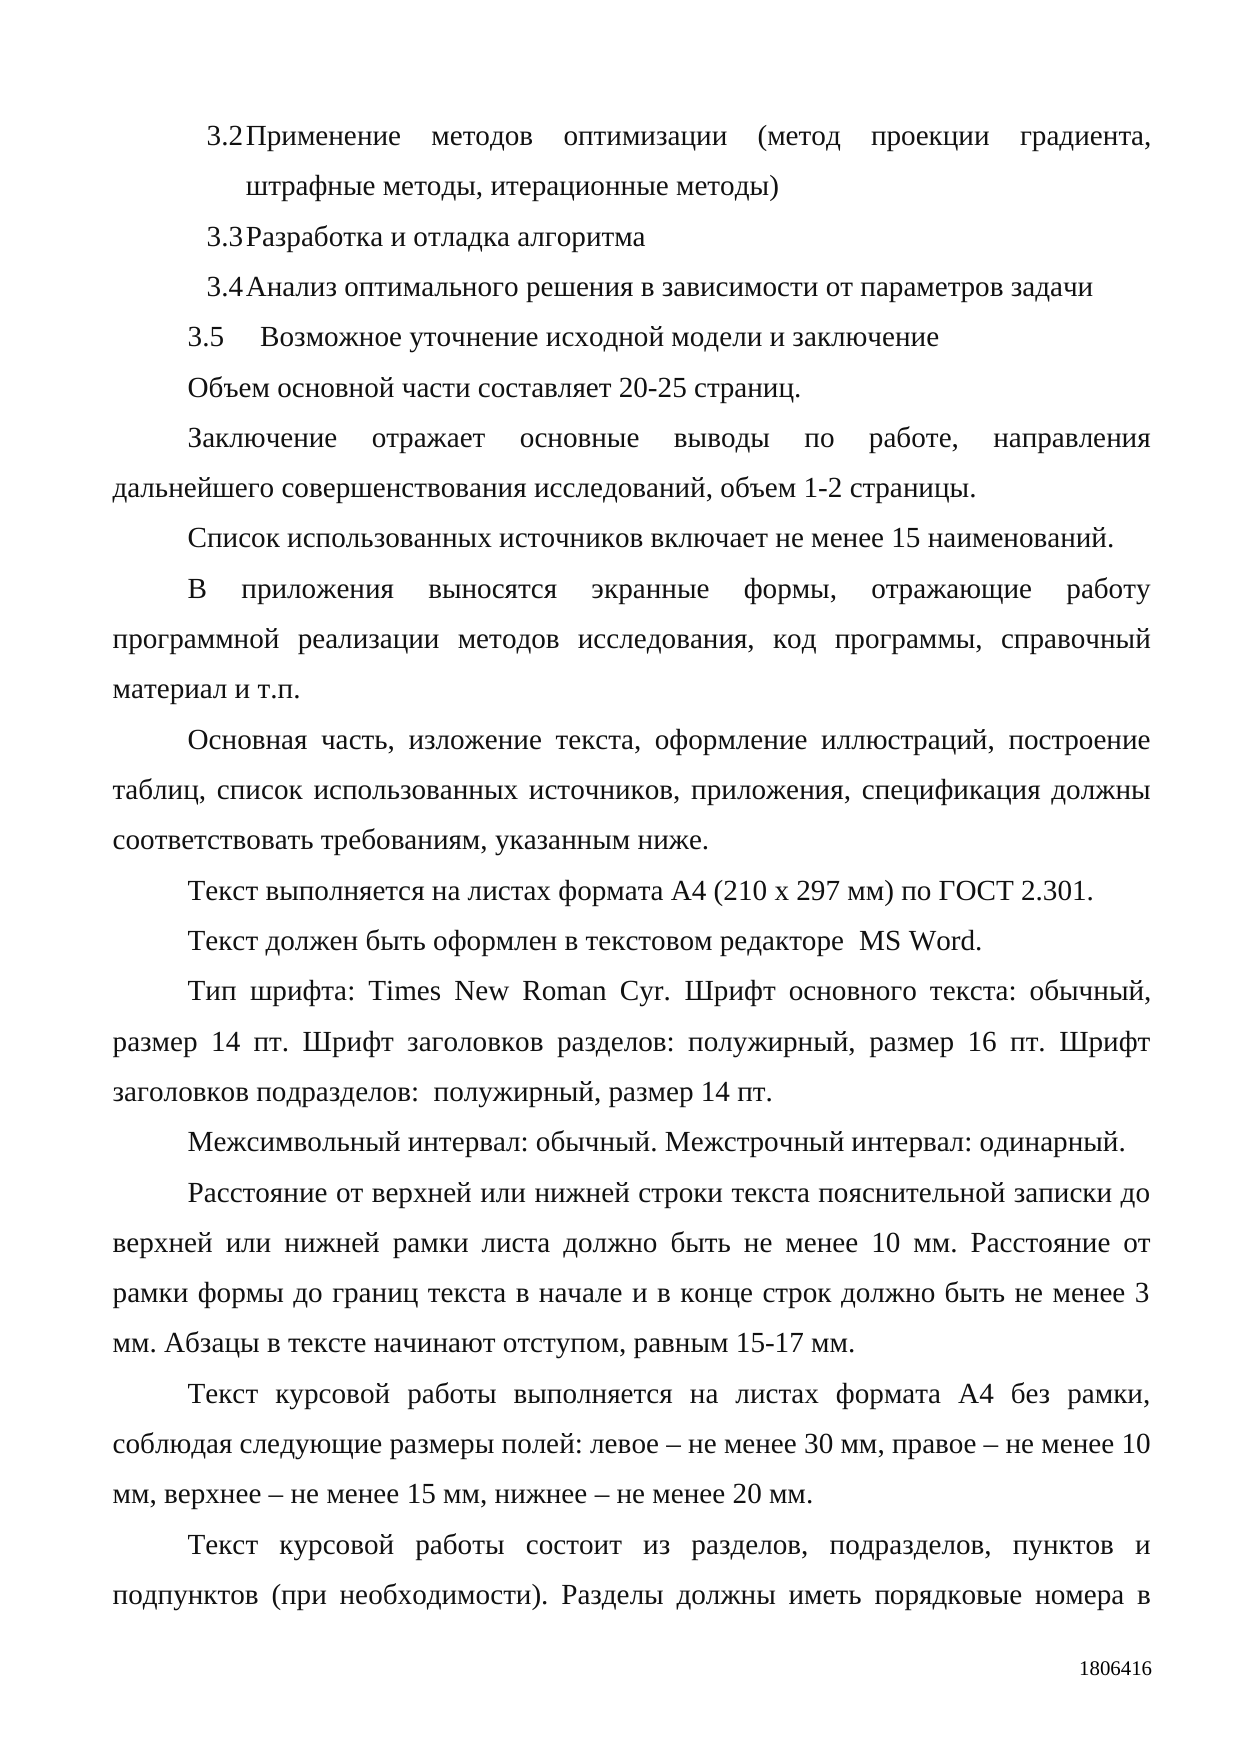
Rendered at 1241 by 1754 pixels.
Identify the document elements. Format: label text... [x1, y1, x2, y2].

text Объем основной части составляет страниц. [112, 370, 1152, 403]
text Тип шрифта: Times New Roman Cyr. Шрифт основного текста: обычный, размер 14 пт. Шрифт заголовков разделов: полужирный, размер 16 пт. Шрифт заголовков подразделов: полужирный, размер 14 пт. [112, 973, 1152, 1108]
text Текст выполняется на листах формата А4 (210 х ) по ГОСТ 2.301. [112, 873, 1152, 906]
text В приложения выносятся экранные формы, отражающие работу программной реализации методов исследования, код программы, справочный материал и т.п. [112, 571, 1152, 705]
text 3.5 Возможное уточнение исходной модели и заключение [112, 319, 1152, 353]
text Текст курсовой работы выполняется на листах формата А4 без рамки, соблюдая следующие размеры полей: левое – не менее , правое – не менее , верхнее – не менее , нижнее – не менее . [112, 1376, 1152, 1510]
list Разработка и отладка алгоритма [206, 219, 1152, 252]
text Заключение отражает основные выводы по работе, направления дальнейшего совершенствования исследований, объем 1-2 страницы. [112, 420, 1152, 504]
text Список использованных источников включает не менее 15 наименований. [112, 521, 1152, 554]
text Межсимвольный интервал: обычный. Межстрочный интервал: одинарный. [112, 1124, 1152, 1158]
list Применение методов оптимизации (метод проекции градиента, штрафные методы, итерационные методы) [206, 118, 1152, 202]
text Основная часть, изложение текста, оформление иллюстраций, построение таблиц, список использованных источников, приложения, спецификация должны соответствовать требованиям, указанным ниже. [112, 722, 1152, 856]
text Текст должен быть оформлен в текстовом редакторе MS Word. [112, 923, 1152, 957]
text Расстояние от верхней или нижней строки текста пояснительной записки до верхней или нижней рамки листа должно быть не менее . Расстояние от рамки формы до границ текста в начале и в конце строк должно быть не менее . Абзацы в тексте начинают отступом, равным мм. [112, 1175, 1152, 1359]
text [112, 1527, 1152, 1611]
list Анализ оптимального решения в зависимости от параметров задачи [206, 269, 1152, 303]
